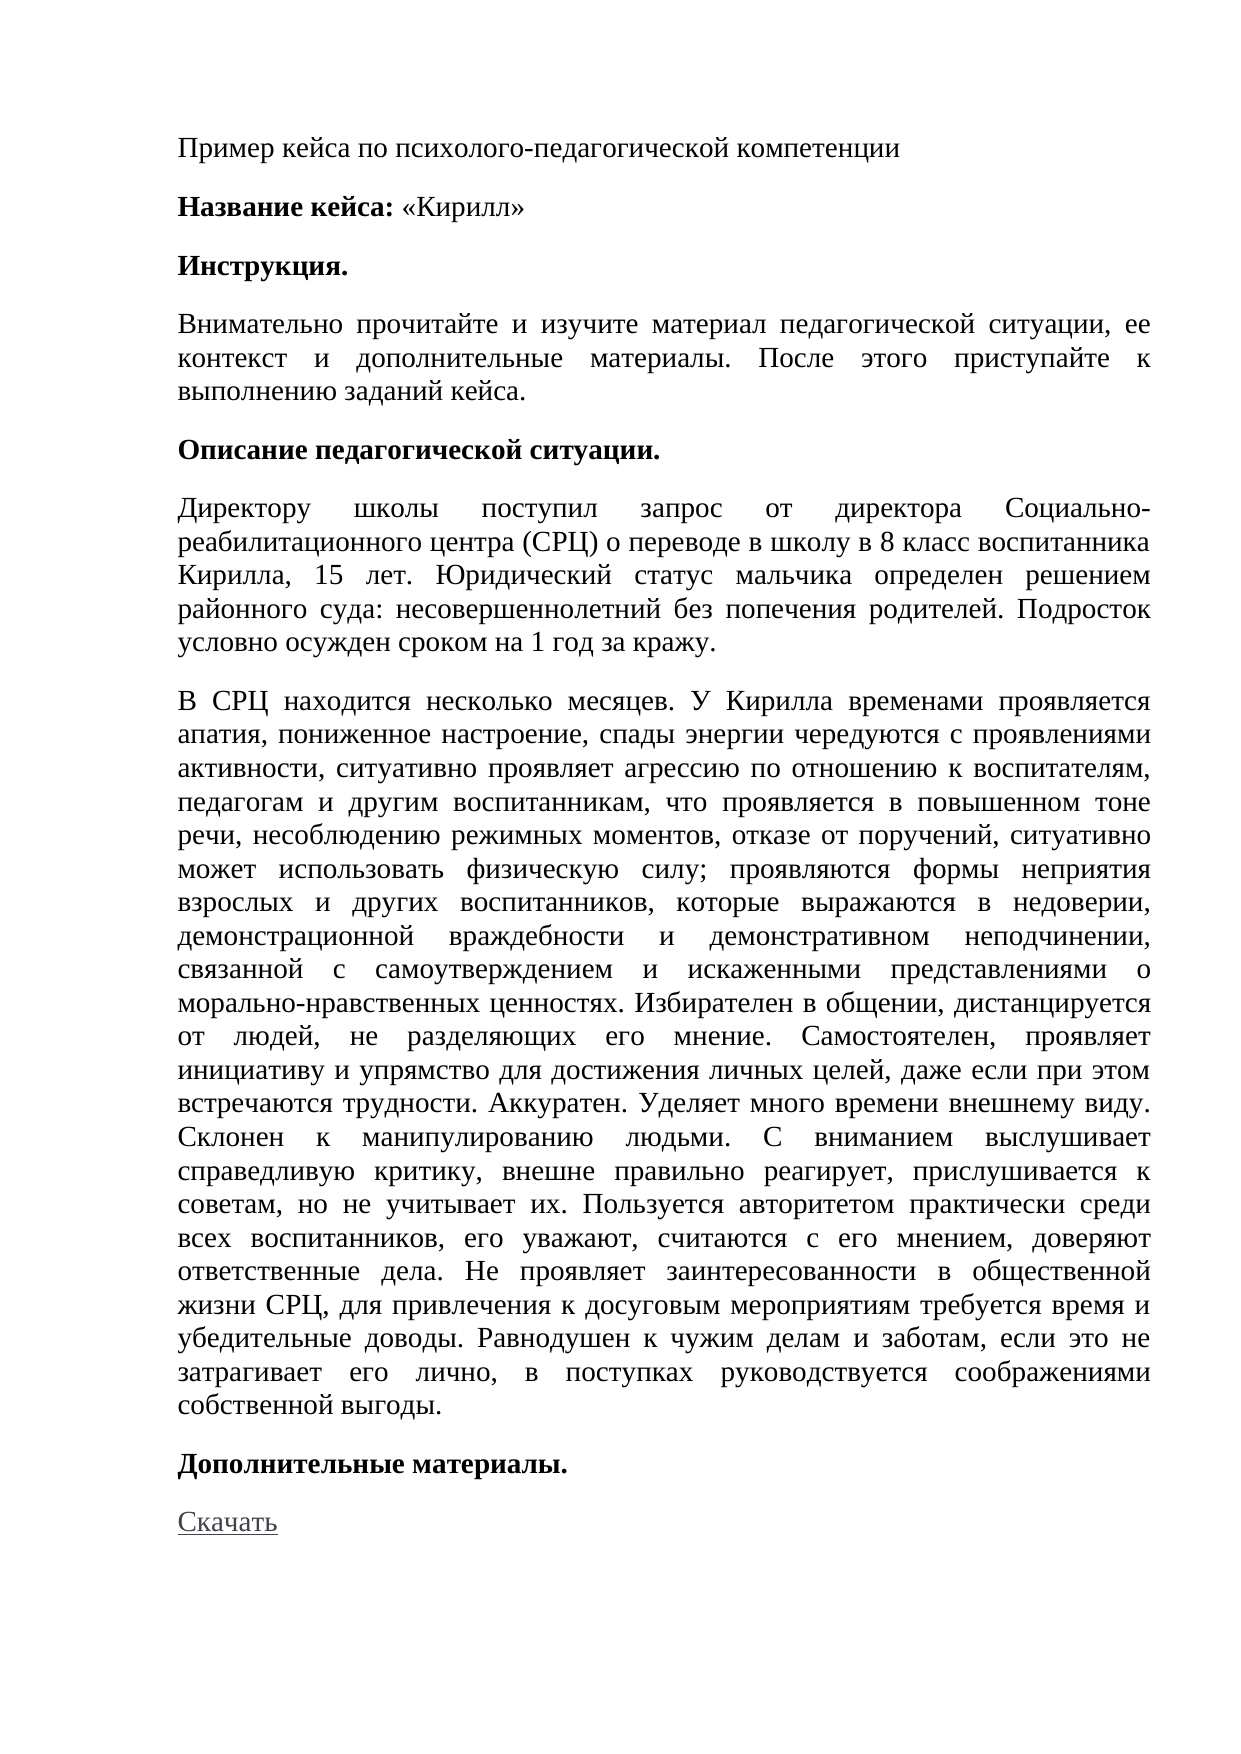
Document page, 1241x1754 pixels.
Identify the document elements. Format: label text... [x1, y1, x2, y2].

text Скачать [177, 1504, 1152, 1538]
text Дополнительные материалы. [177, 1446, 1152, 1479]
text Название кейса: «Кирилл» [177, 189, 1152, 223]
text В СРЦ находится несколько месяцев. У Кирилла временами проявляется апатия, пониженное настроение, спады энергии чередуются с проявлениями активности, ситуативно проявляет агрессию по отношению к воспитателям, педагогам и другим воспитанникам, что проявляется в повышенном тоне речи, несоблюдению режимных моментов, отказе от поручений, ситуативно может использовать физическую силу; проявляются формы неприятия взрослых и других воспитанников, которые выражаются в недоверии, демонстрационной враждебности и демонстративном неподчинении, связанной с самоутверждением и искаженными представлениями о морально-нравственных ценностях. Избирателен в общении, дистанцируется от людей, не разделяющих его мнение. Самостоятелен, проявляет инициативу и упрямство для достижения личных целей, даже если при этом встречаются трудности. Аккуратен. Уделяет много времени внешнему виду. Склонен к манипулированию людьми. С вниманием выслушивает справедливую критику, внешне правильно реагирует, прислушивается к советам, но не учитывает их. Пользуется авторитетом практически среди всех воспитанников, его уважают, считаются с его мнением, доверяют ответственные дела. Не проявляет заинтересованности в общественной жизни СРЦ, для привлечения к досуговым мероприятиям требуется время и убедительные доводы. Равнодушен к чужим делам и заботам, если это не затрагивает его лично, в поступках руководствуется соображениями собственной выгоды. [177, 683, 1152, 1421]
text Инструкция. [177, 248, 1152, 281]
text Директору школы поступил запрос от директора Социально-реабилитационного центра (СРЦ) о переводе в школу в 8 класс воспитанника Кирилла, 15 лет. Юридический статус мальчика определен решением районного суда: несовершеннолетний без попечения родителей. Подросток условно осужден сроком на 1 год за кражу. [177, 490, 1152, 658]
text Пример кейса по психолого-педагогической компетенции [177, 131, 1152, 164]
text Внимательно прочитайте и изучите материал педагогической ситуации, ее контекст и дополнительные материалы. После этого приступайте к выполнению заданий кейса. [177, 306, 1152, 407]
text Описание педагогической ситуации. [177, 432, 1152, 465]
